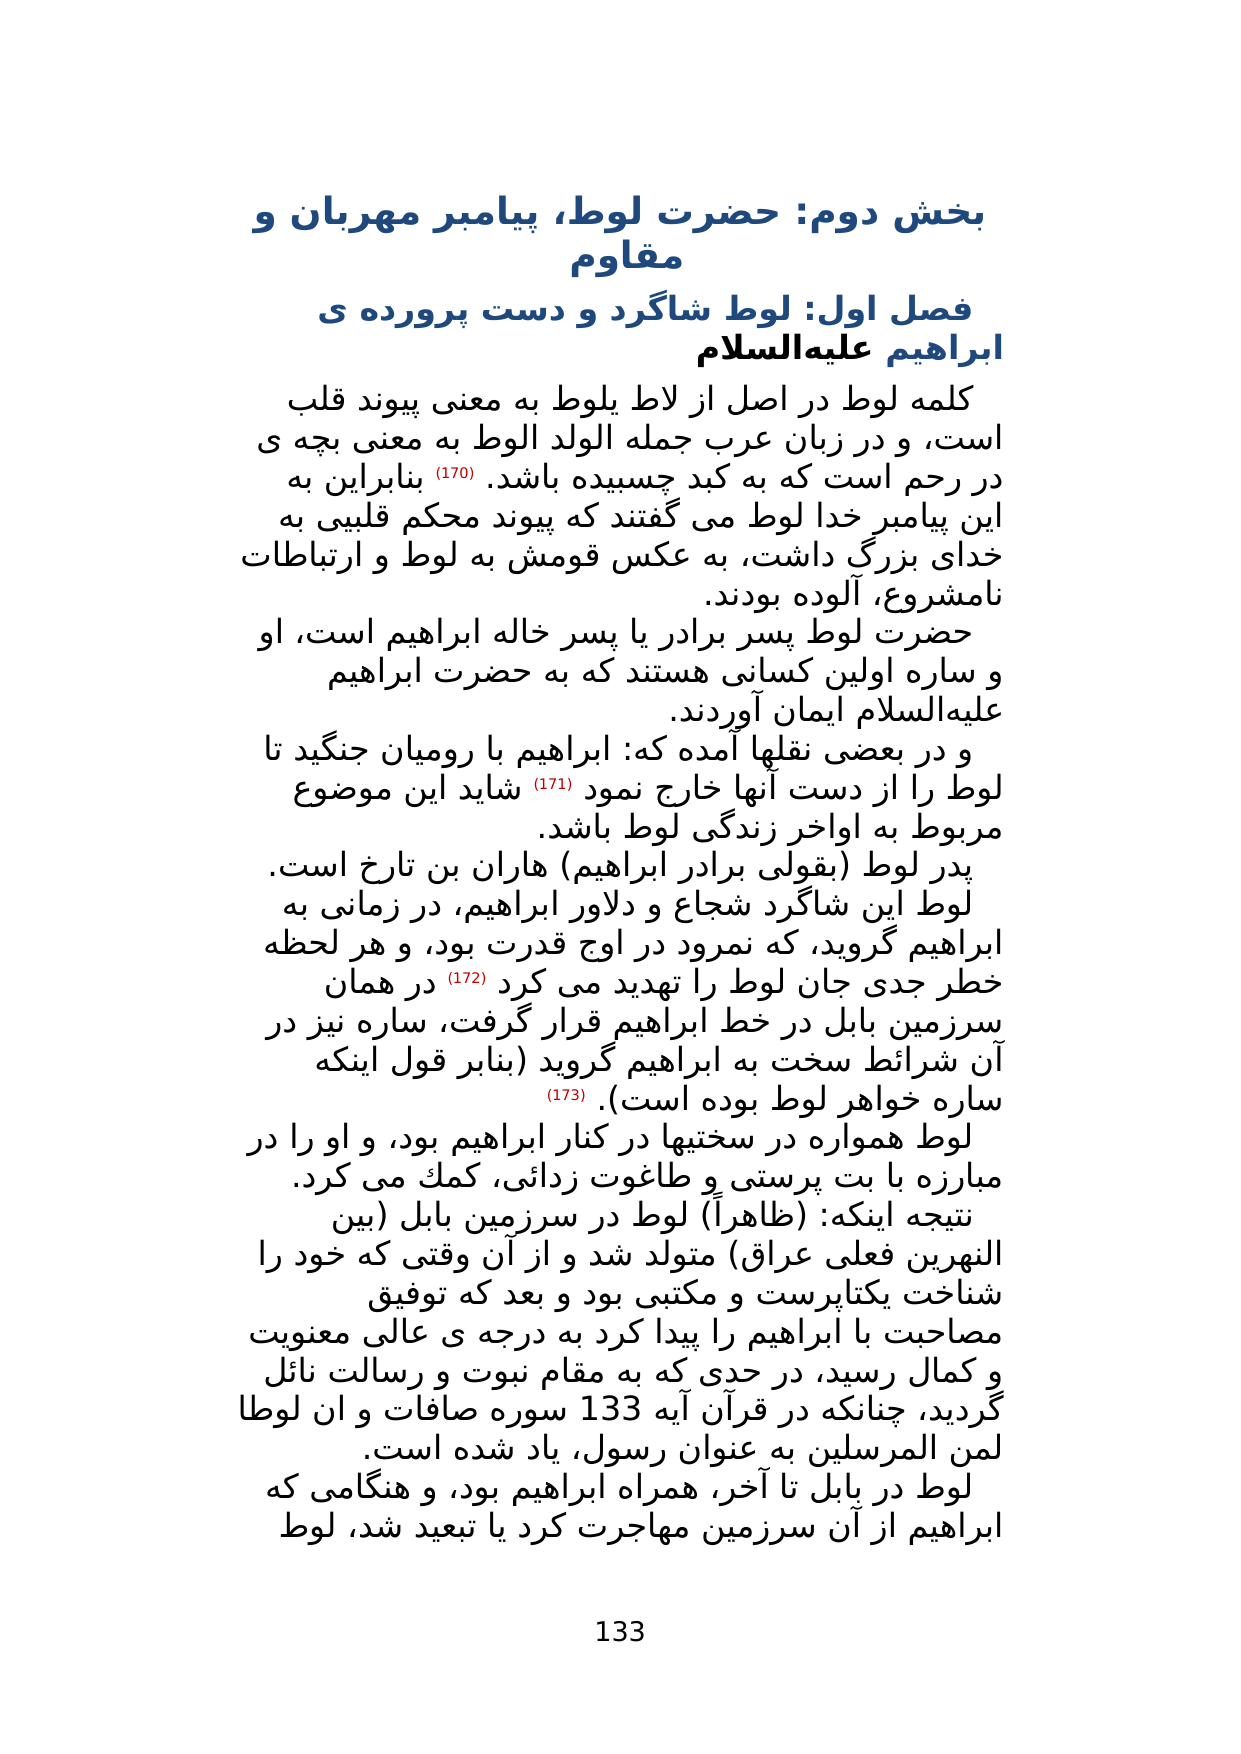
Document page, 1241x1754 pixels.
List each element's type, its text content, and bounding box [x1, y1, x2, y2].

text كلمه لوط در اصل از لاط يلوط به معنى پيوند قلب است، و در زبان عرب جمله الولد الوط به معنى بچه ى در رحم است كه به كبد چسبيده باشد. (170) بنابراين به اين پيامبر خدا لوط مى گفتند كه پيوند محكم قلبيى به خداى بزرگ داشت، به عكس قومش به لوط و ارتباطات نامشروع، آلوده بودند. [236, 380, 1004, 613]
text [236, 1468, 1004, 1545]
subtitle فصل اول: لوط شاگرد و دست پرورده ى ابراهيم عليه‌السلام [236, 289, 1004, 367]
text پدر لوط (بقولى برادر ابراهيم) هاران بن تارخ است. [236, 846, 1004, 885]
text و در بعضى نقلها آمده كه: ابراهيم با روميان جنگيد تا لوط را از دست آنها خارج نمود (171) شايد اين موضوع مربوط به اواخر زندگى لوط باشد. [236, 729, 1004, 846]
text لوط اين شاگرد شجاع و دلاور ابراهيم، در زمانى به ابراهيم گرويد، كه نمرود در اوج قدرت بود، و هر لحظه خطر جدى جان لوط را تهديد مى كرد (172) در همان سرزمين بابل در خط ابراهيم قرار گرفت، ساره نيز در آن شرائط سخت به ابراهيم گرويد (بنابر قول اينكه ساره خواهر لوط بوده است). (173) [236, 885, 1004, 1118]
text نتيجه اينكه: (ظاهراً) لوط در سرزمين بابل (بين النهرين فعلى عراق) متولد شد و از آن وقتى كه خود را شناخت يكتاپرست و مكتبى بود و بعد كه توفيق مصاحبت با ابراهيم را پيدا كرد به درجه ى عالى معنويت و كمال رسيد، در حدى كه به مقام نبوت و رسالت نائل گرديد، چنانكه در قرآن آيه 133 سوره صافات و ان لوطا لمن المرسلين به عنوان رسول، ياد شده است. [236, 1196, 1004, 1468]
text حضرت لوط پسر برادر يا پسر خاله ابراهيم است، او و ساره اولين كسانى هستند كه به حضرت ابراهيم عليه‌السلام ايمان آوردند. [236, 613, 1004, 729]
subtitle بخش دوم: حضرت لوط، پيامبر مهربان و مقاوم [236, 190, 1004, 277]
text لوط همواره در سختيها در كنار ابراهيم بود، و او را در مبارزه با بت پرستى و طاغوت زدائى، كمك مى كرد. [236, 1118, 1004, 1196]
